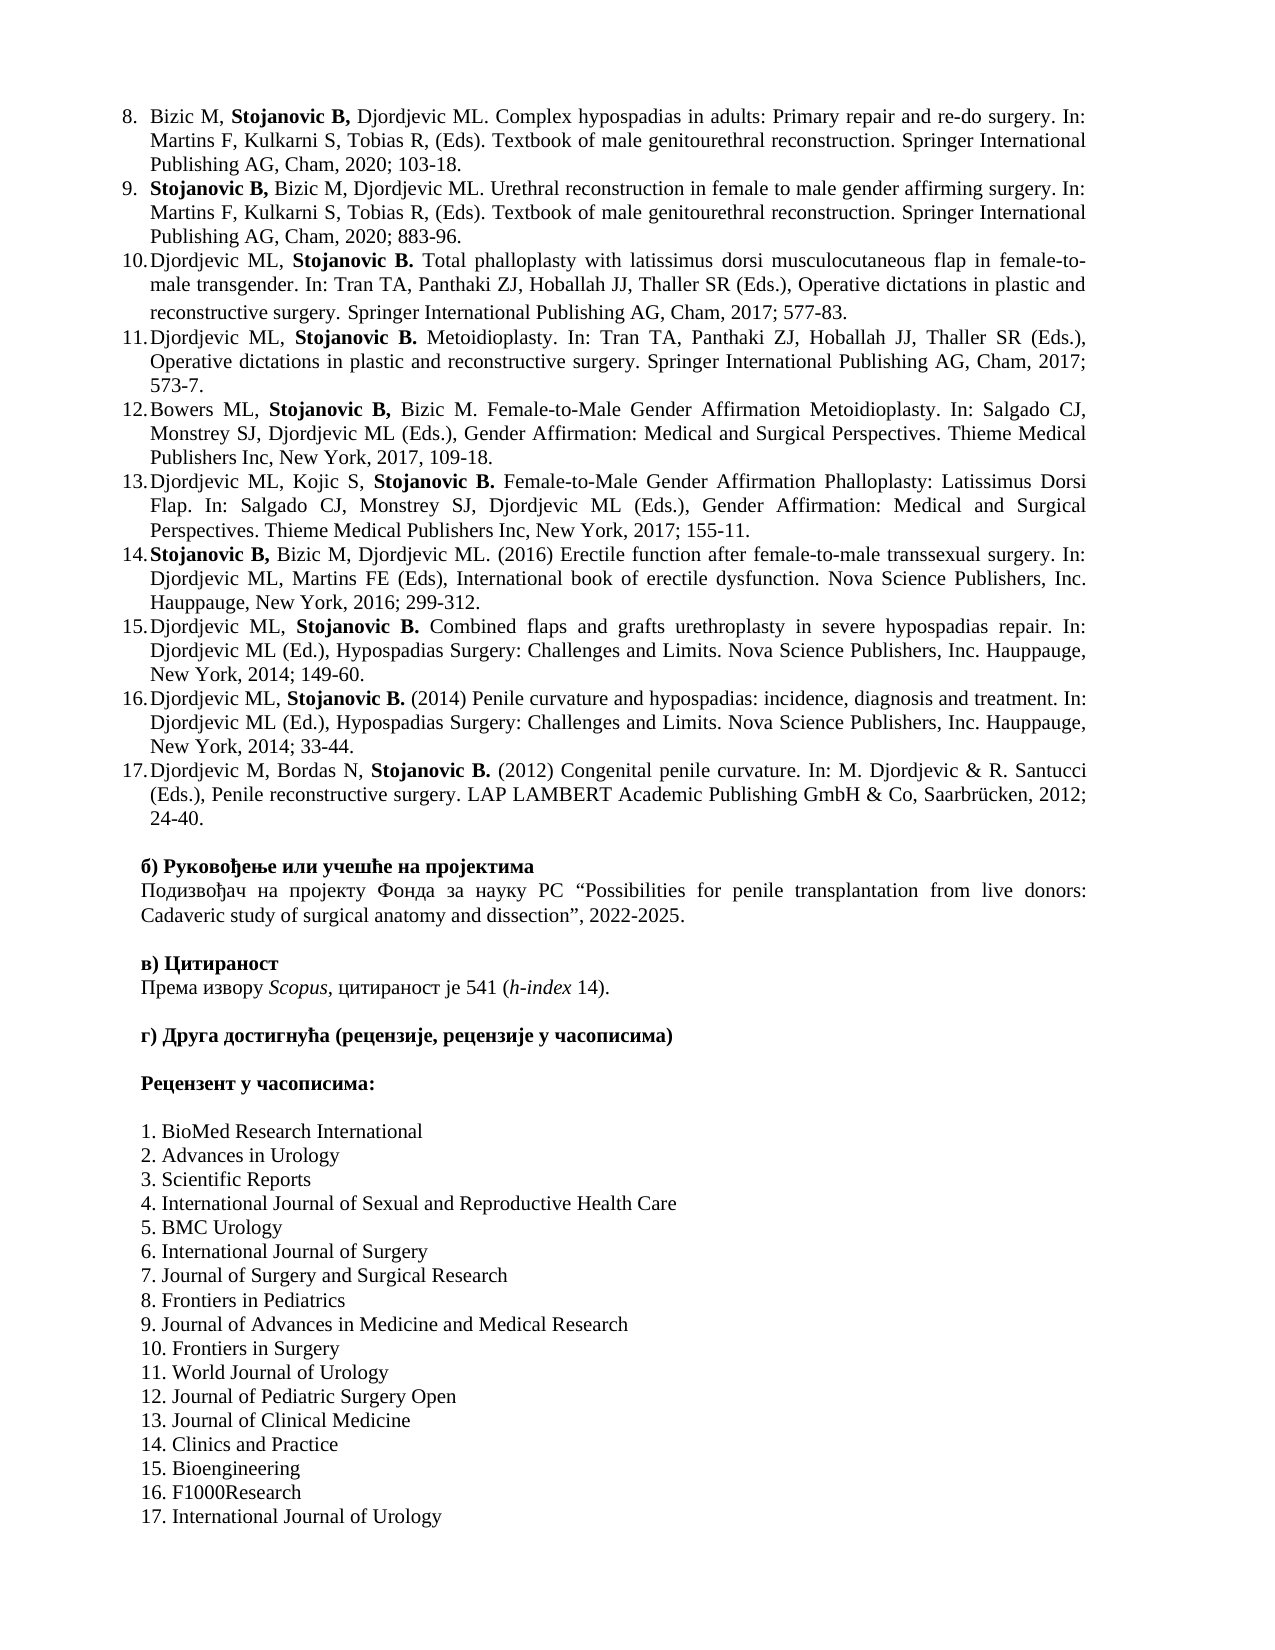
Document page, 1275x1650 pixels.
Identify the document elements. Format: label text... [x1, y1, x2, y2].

text 11. World Journal of Urology [141, 1360, 1087, 1384]
text 4. International Journal of Sexual and Reproductive Health Care [141, 1191, 1087, 1215]
text 6. International Journal of Surgery [141, 1239, 1087, 1263]
text Подизвођач на пројекту Фонда за науку РС “Possibilities for penile transplantation from live donors: Cadaveric study of surgical anatomy and dissection”, 2022-2025. [141, 878, 1087, 927]
text 12. Bowers ML, Stojanovic B, Bizic M. Female-to-Male Gender Affirmation Metoidioplasty. In: Salgado CJ, Monstrey SJ, Djordjevic ML (Eds.), Gender Affirmation: Medical and Surgical Perspectives. Thieme Medical Publishers Inc, New York, 2017, 109-18. [122, 397, 1087, 469]
text 16. F1000Research [141, 1480, 1087, 1504]
text 2. Advances in Urology [141, 1143, 1087, 1167]
text в) Цитираност [141, 951, 1087, 975]
text Према извору Scopus, цитираност је 541 (h-index 14). [141, 975, 1087, 999]
text 9. Journal of Advances in Medicine and Medical Research [141, 1312, 1087, 1336]
text 13. Journal of Clinical Medicine [141, 1408, 1087, 1432]
text 12. Journal of Pediatric Surgery Open [141, 1384, 1087, 1408]
text 16. Djordjevic ML, Stojanovic B. (2014) Penile curvature and hypospadias: incidence, diagnosis and treatment. In: Djordjevic ML (Ed.), Hypospadias Surgery: Challenges and Limits. Nova Science Publishers, Inc. Hauppauge, New York, 2014; 33-44. [122, 686, 1087, 758]
text б) Руковођење или учешће на пројектима [141, 854, 1087, 878]
text 1. BioMed Research International [141, 1119, 1087, 1143]
text 8. Frontiers in Pediatrics [141, 1287, 1087, 1312]
text 11. Djordjevic ML, Stojanovic B. Metoidioplasty. In: Tran TA, Panthaki ZJ, Hoballah JJ, Thaller SR (Eds.), Operative dictations in plastic and reconstructive surgery. Springer International Publishing AG, Cham, 2017; 573-7. [122, 325, 1087, 397]
text 15. Djordjevic ML, Stojanovic B. Combined flaps and grafts urethroplasty in severe hypospadias repair. In: Djordjevic ML (Ed.), Hypospadias Surgery: Challenges and Limits. Nova Science Publishers, Inc. Hauppauge, New York, 2014; 149-60. [122, 614, 1087, 686]
text 5. BMC Urology [141, 1215, 1087, 1239]
text 17. Djordjevic M, Bordas N, Stojanovic B. (2012) Congenital penile curvature. In: M. Djordjevic & R. Santucci (Eds.), Penile reconstructive surgery. LAP LAMBERT Academic Publishing GmbH & Co, Saarbrücken, 2012; 24-40. [122, 758, 1087, 830]
text 14. Clinics and Practice [141, 1432, 1087, 1456]
text г) Друга достигнућа (рецензије, рецензије у часописима) [141, 1023, 1087, 1047]
text 8. Bizic M, Stojanovic B, Djordjevic ML. Complex hypospadias in adults: Primary repair and re-do surgery. In: Martins F, Kulkarni S, Tobias R, (Eds). Textbook of male genitourethral reconstruction. Springer International Publishing AG, Cham, 2020; 103-18. [122, 104, 1087, 176]
text 14. Stojanovic B, Bizic M, Djordjevic ML. (2016) Erectile function after female-to-male transsexual surgery. In: Djordjevic ML, Martins FE (Eds), International book of erectile dysfunction. Nova Science Publishers, Inc. Hauppauge, New York, 2016; 299-312. [122, 542, 1087, 614]
text 10. Frontiers in Surgery [141, 1336, 1087, 1360]
text 7. Journal of Surgery and Surgical Research [141, 1263, 1087, 1287]
text 9. Stojanovic B, Bizic M, Djordjevic ML. Urethral reconstruction in female to male gender affirming surgery. In: Martins F, Kulkarni S, Tobias R, (Eds). Textbook of male genitourethral reconstruction. Springer International Publishing AG, Cham, 2020; 883-96. [122, 176, 1087, 248]
text Рецензент у часописима: [141, 1071, 1087, 1095]
text 13. Djordjevic ML, Kojic S, Stojanovic B. Female-to-Male Gender Affirmation Phalloplasty: Latissimus Dorsi Flap. In: Salgado CJ, Monstrey SJ, Djordjevic ML (Eds.), Gender Affirmation: Medical and Surgical Perspectives. Thieme Medical Publishers Inc, New York, 2017; 155-11. [122, 469, 1087, 542]
text 3. Scientific Reports [141, 1167, 1087, 1191]
text 10. Djordjevic ML, Stojanovic B. Total phalloplasty with latissimus dorsi musculocutaneous flap in female-to-male transgender. In: Tran TA, Panthaki ZJ, Hoballah JJ, Thaller SR (Eds.), Operative dictations in plastic and reconstructive surgery. Springer International Publishing AG, Cham, 2017; 577-83. [122, 248, 1087, 325]
text 17. International Journal of Urology [141, 1504, 1087, 1528]
text 15. Bioengineering [141, 1456, 1087, 1480]
